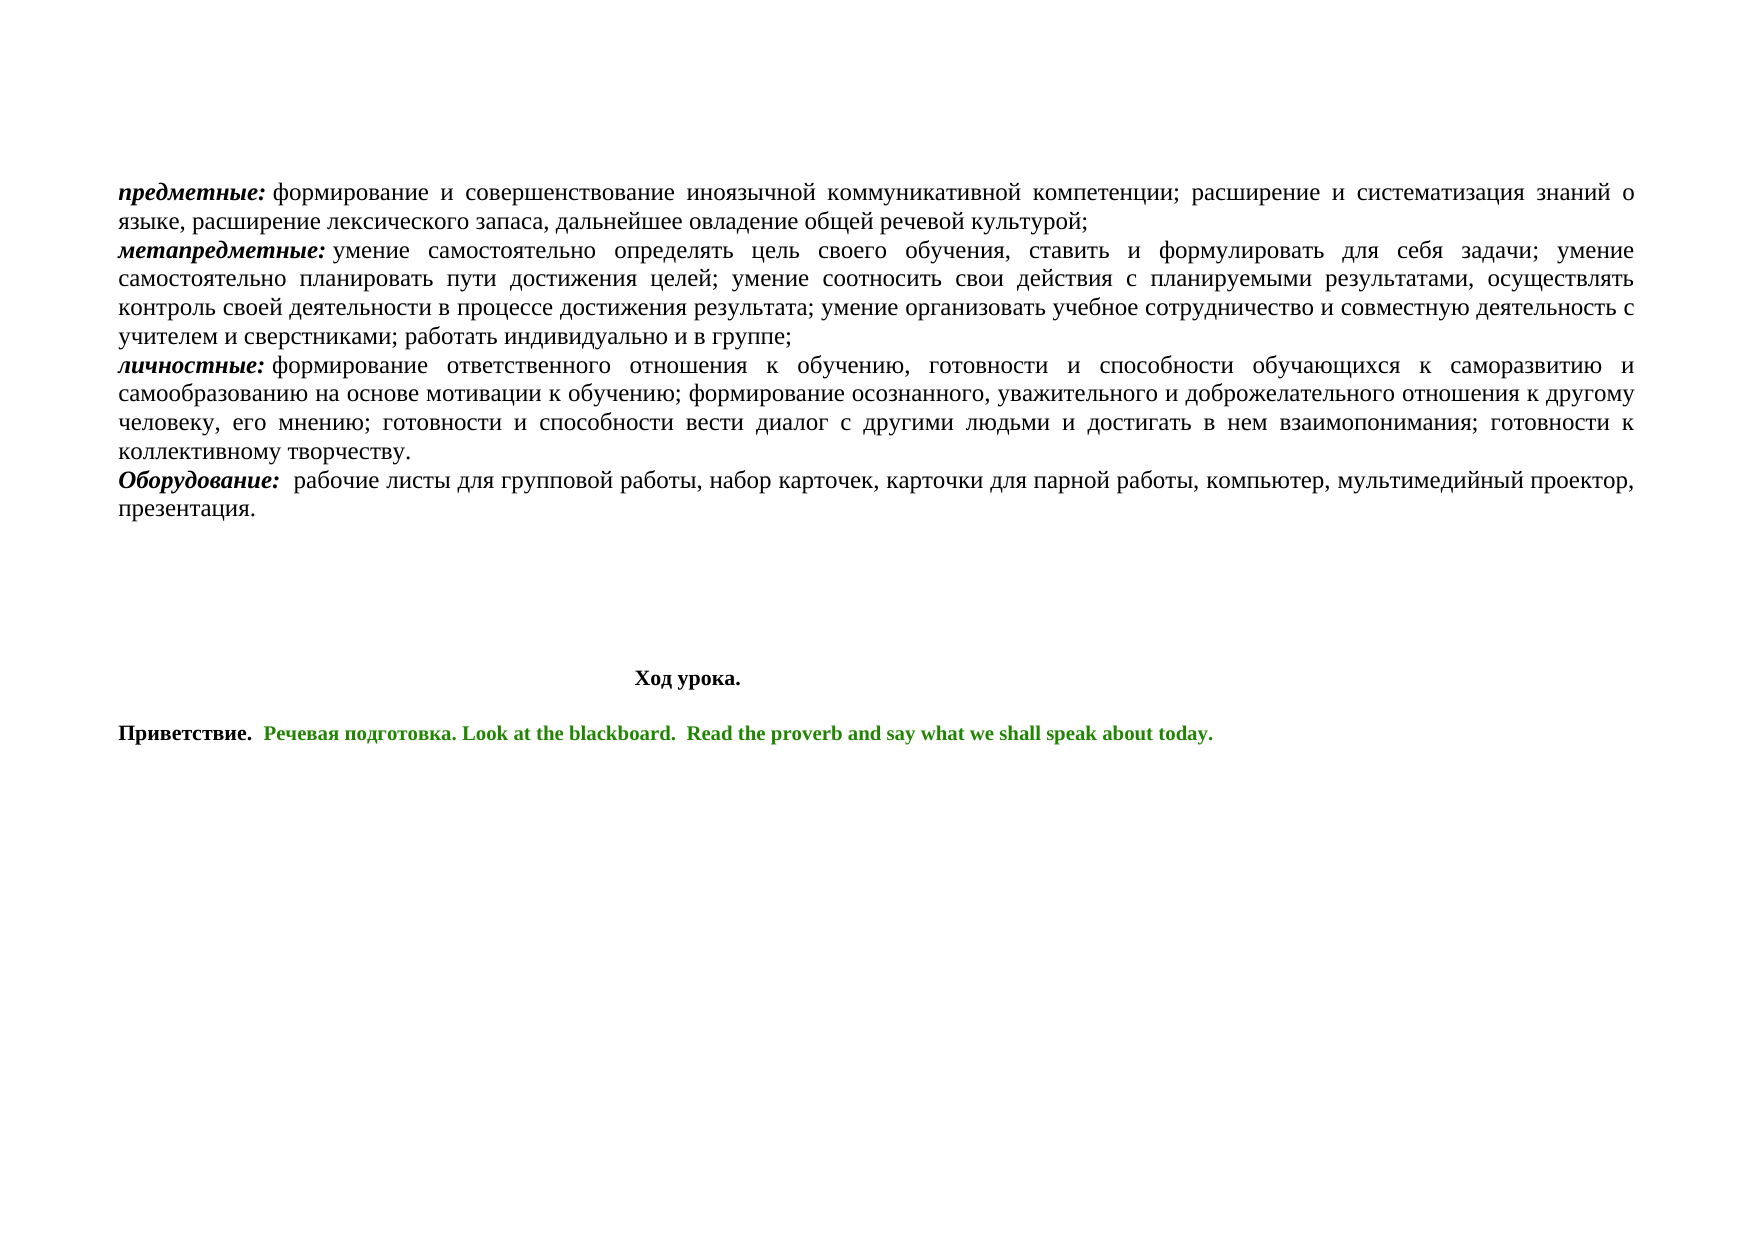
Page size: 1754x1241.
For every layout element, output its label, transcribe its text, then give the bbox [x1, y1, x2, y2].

text личностные: формирование ответственного отношения к обучению, готовности и способности обучающихся к саморазвитию и самообразованию на основе мотивации к обучению; формирование осознанного, уважительного и доброжелательного отношения к другому человеку, его мнению; готовности и способности вести диалог с другими людьми и достигать в нем взаимопонимания; готовности к коллективному творчеству. [118, 350, 1636, 465]
text метапредметные: умение самостоятельно определять цель своего обучения, ставить и формулировать для себя задачи; умение самостоятельно планировать пути достижения целей; умение соотносить свои действия с планируемыми результатами, осуществлять контроль своей деятельности в процессе достижения результата; умение организовать учебное сотрудничество и совместную деятельность с учителем и сверстниками; работать индивидуально и в группе; [118, 235, 1636, 350]
text Ход урока. [118, 658, 1636, 690]
text Оборудование: рабочие листы для групповой работы, набор карточек, карточки для парной работы, компьютер, мультимедийный проектор, презентация. [118, 465, 1636, 522]
text Приветствие. Речевая подготовка. Look at the blackboard. Read the proverb and say what we shall speak about today. [118, 719, 1636, 745]
text предметные: формирование и совершенствование иноязычной коммуникативной компетенции; расширение и систематизация знаний о языке, расширение лексического запаса, дальнейшее овладение общей речевой культурой; [118, 177, 1636, 235]
